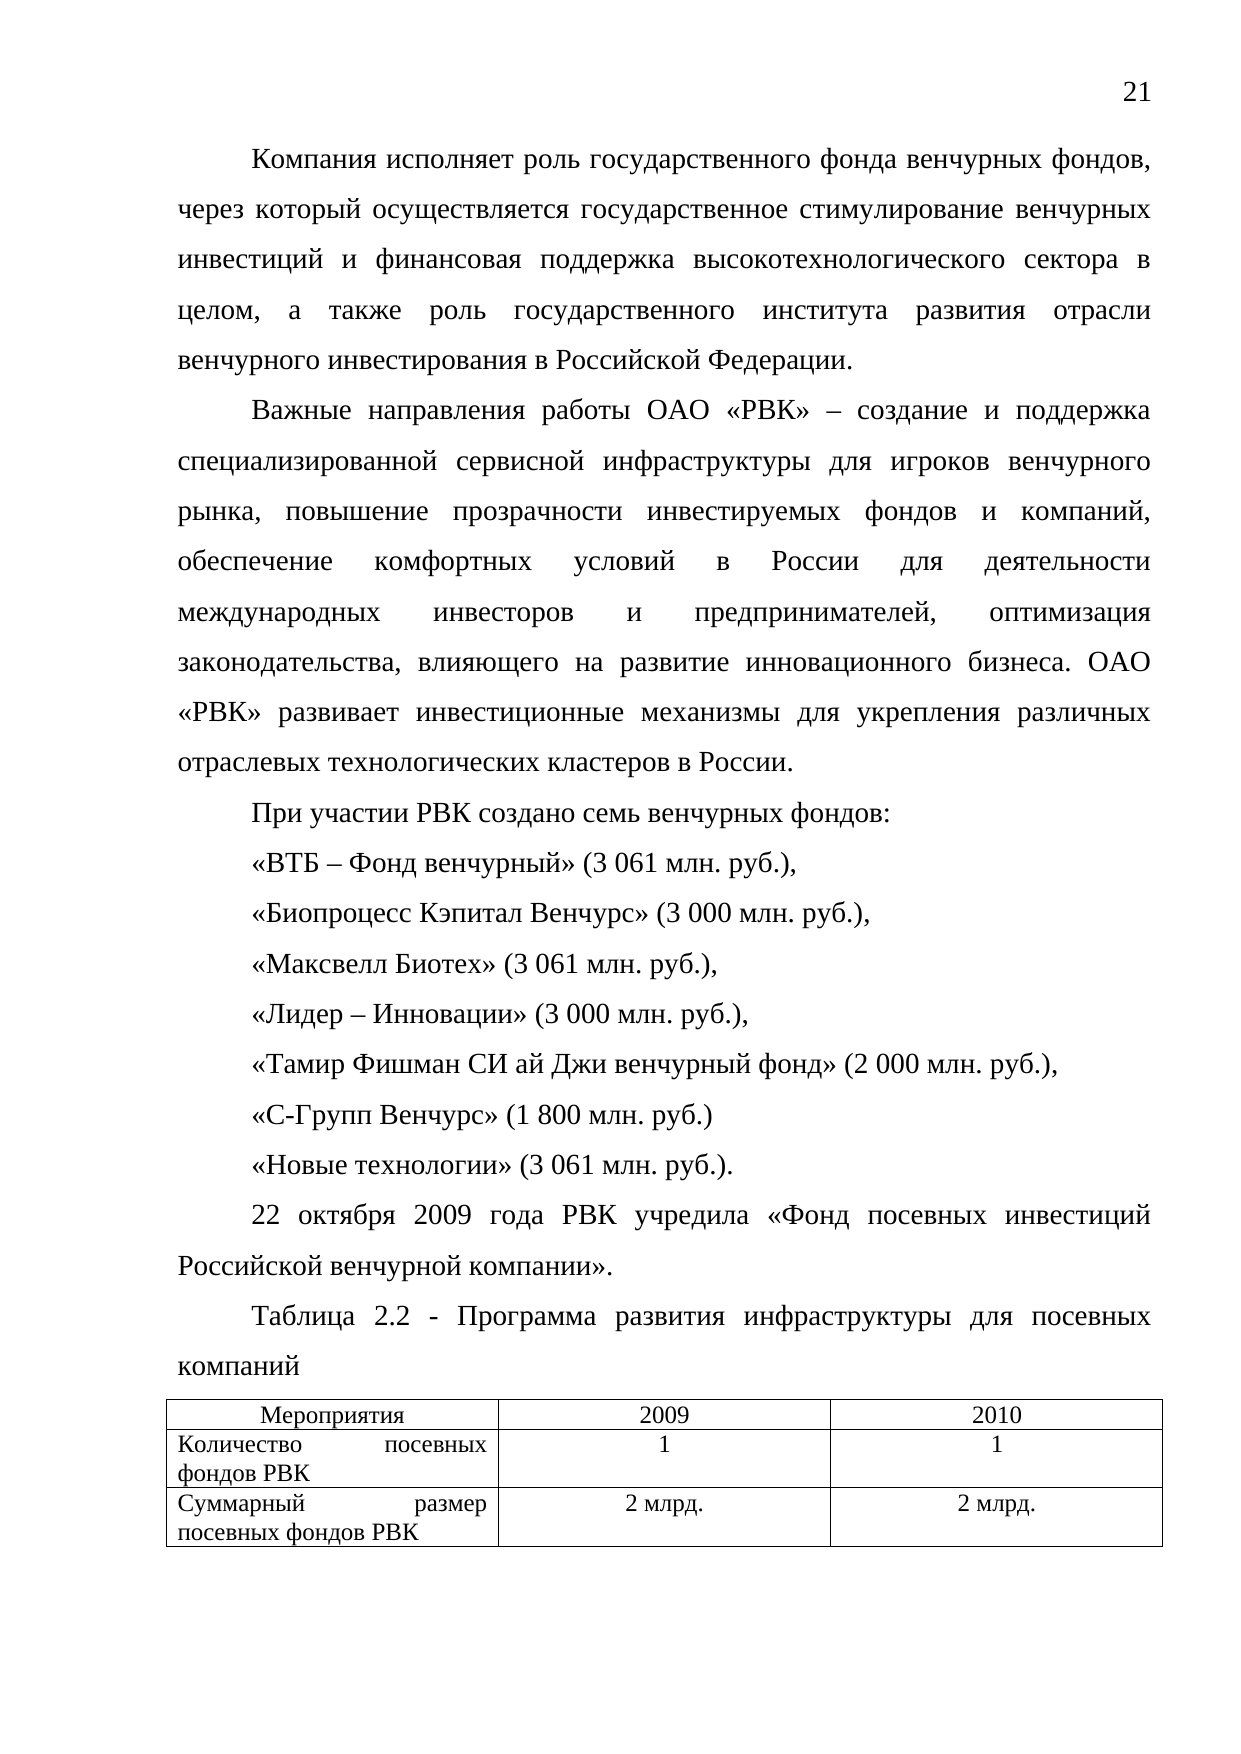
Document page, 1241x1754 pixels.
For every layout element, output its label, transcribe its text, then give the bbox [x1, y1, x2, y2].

table_cell 2 млрд. [499, 1488, 830, 1546]
text Таблица 2.2 - Программа развития инфраструктуры для посевных компаний [177, 1298, 1152, 1382]
table_cell Количество посевных фондов РВК [167, 1430, 498, 1487]
text «Тамир Фишман СИ ай Джи венчурный фонд» (2 000 млн. руб.), [177, 1046, 1152, 1080]
table_header Мероприятия [167, 1400, 498, 1428]
text «Максвелл Биотех» (3 061 млн. руб.), [177, 946, 1152, 979]
text 22 октября 2009 года РВК учредила «Фонд посевных инвестиций Российской венчурной компании». [177, 1197, 1152, 1281]
table_cell 1 [831, 1430, 1162, 1487]
table_header 2009 [499, 1400, 830, 1428]
text «Биопроцесс Кэпитал Венчурс» (3 000 млн. руб.), [177, 896, 1152, 929]
text «Лидер – Инновации» (3 000 млн. руб.), [177, 996, 1152, 1030]
text «С-Групп Венчурс» (1 800 млн. руб.) [177, 1097, 1152, 1130]
table_cell 1 [499, 1430, 830, 1487]
text «ВТБ – Фонд венчурный» (3 061 млн. руб.), [177, 845, 1152, 879]
table_cell 2 млрд. [831, 1488, 1162, 1546]
text «Новые технологии» (3 061 млн. руб.). [177, 1147, 1152, 1181]
text Компания исполняет роль государственного фонда венчурных фондов, через который осуществляется государственное стимулирование венчурных инвестиций и финансовая поддержка высокотехнологического сектора в целом, а также роль государственного института развития отрасли венчурного инвестирования в Российской Федерации. [177, 141, 1152, 376]
text При участии РВК создано семь венчурных фондов: [177, 795, 1152, 828]
table_header 2010 [831, 1400, 1162, 1428]
text Важные направления работы ОАО «РВК» – создание и поддержка специализированной сервисной инфраструктуры для игроков венчурного рынка, повышение прозрачности инвестируемых фондов и компаний, обеспечение комфортных условий в России для деятельности международных инвесторов и предпринимателей, оптимизация законодательства, влияющего на развитие инновационного бизнеса. ОАО «РВК» развивает инвестиционные механизмы для укрепления различных отраслевых технологических кластеров в России. [177, 392, 1152, 778]
table_cell Суммарный размер посевных фондов РВК [167, 1488, 498, 1546]
